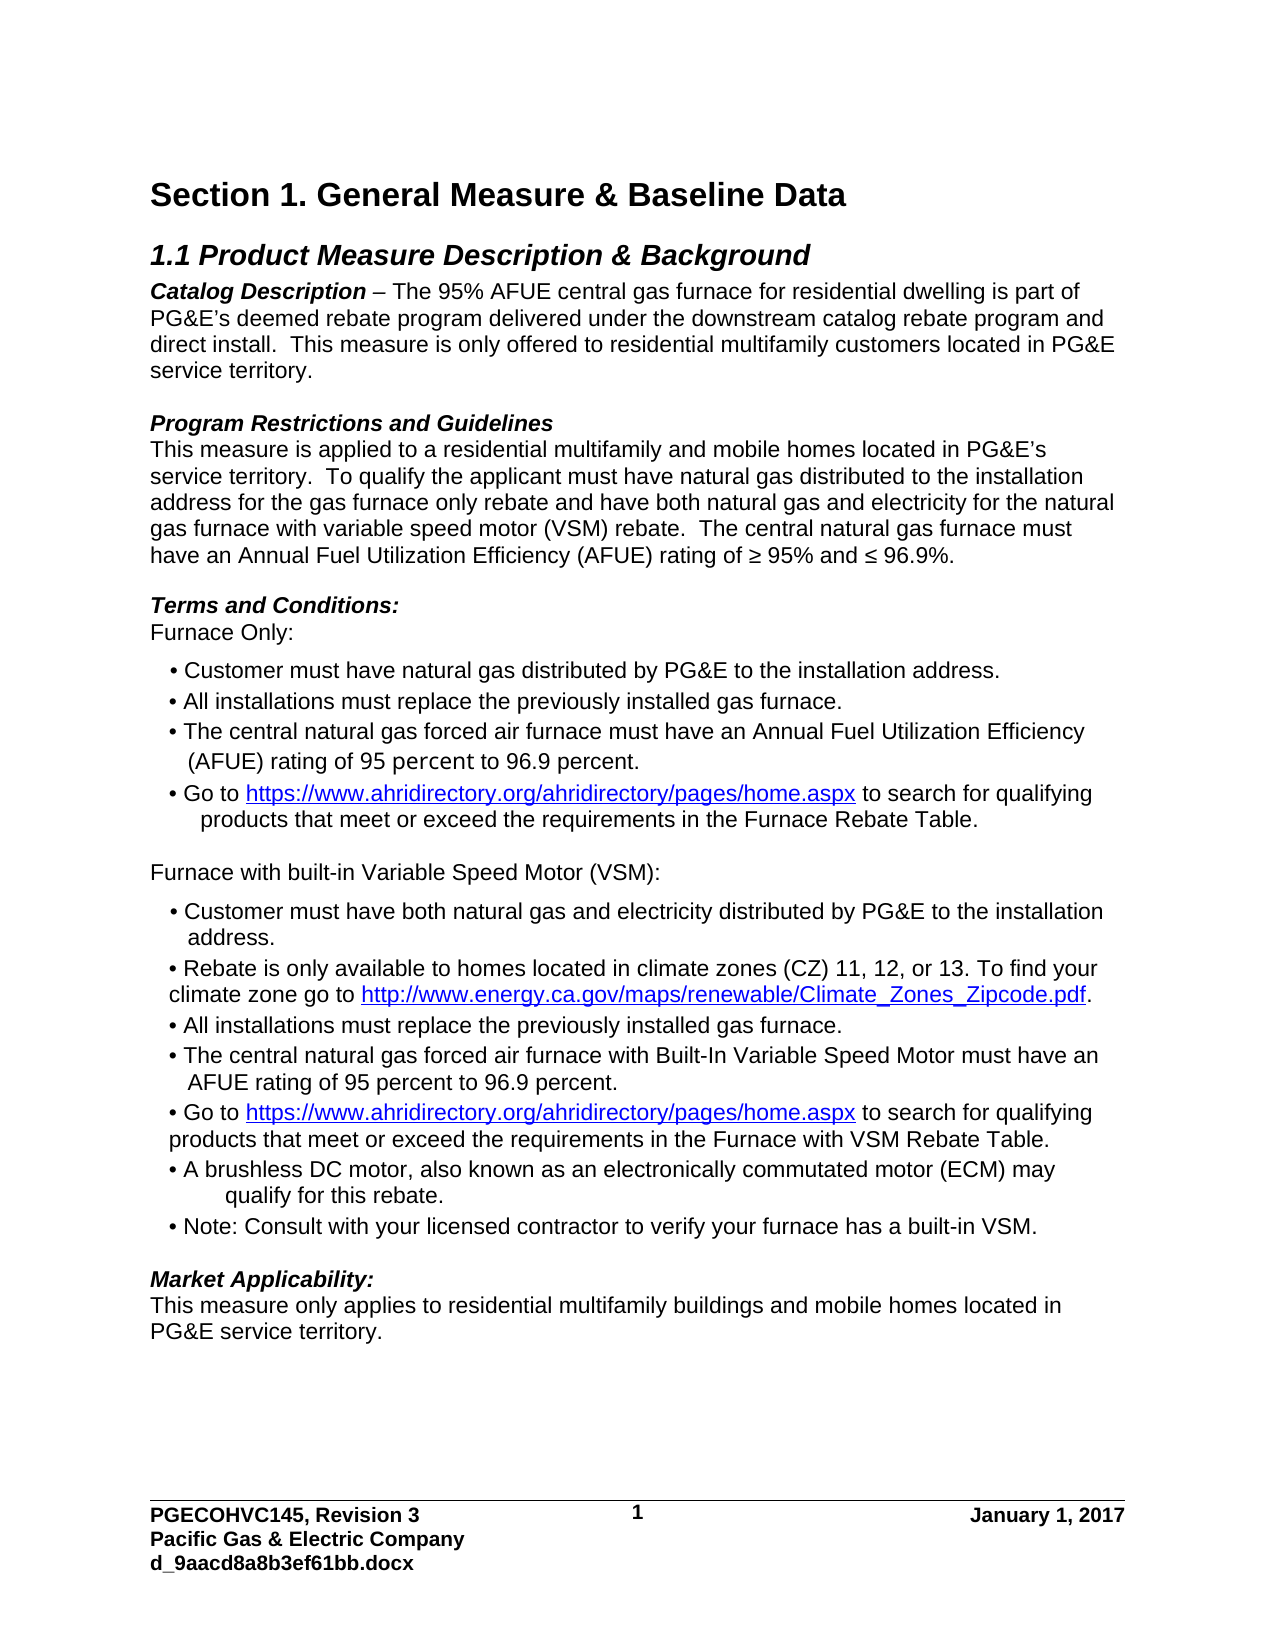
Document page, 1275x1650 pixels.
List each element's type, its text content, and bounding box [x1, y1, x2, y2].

text • Go to https://www.ahridirectory.org/ahridirectory/pages/home.aspx to search for qualifying products that meet or exceed the requirements in the Furnace with VSM Rebate Table. [150, 1099, 1125, 1152]
text • All installations must replace the previously installed gas furnace. [150, 688, 1125, 714]
text Program Restrictions and Guidelines [150, 410, 1125, 436]
text • Note: Consult with your licensed contractor to verify your furnace has a built-in VSM. [150, 1213, 1125, 1239]
subtitle Section 1. General Measure & Baseline Data [150, 175, 1125, 213]
text This measure only applies to residential multifamily buildings and mobile homes located in PG&E service territory. [150, 1292, 1125, 1345]
text • Go to https://www.ahridirectory.org/ahridirectory/pages/home.aspx to search for qualifying products that meet or exceed the requirements in the Furnace Rebate Table. [150, 780, 1125, 833]
text • Rebate is only available to homes located in climate zones (CZ) 11, 12, or 13. To find your climate zone go to http://www.energy.ca.gov/maps/renewable/Climate_Zones_Zipcode.pdf. [150, 955, 1125, 1008]
text • The central natural gas forced air furnace must have an Annual Fuel Utilization Efficiency (AFUE) rating of 95 percent to 96.9 percent. [150, 718, 1125, 776]
text Market Applicability: [150, 1266, 1125, 1292]
text • A brushless DC motor, also known as an electronically commutated motor (ECM) may qualify for this rebate. [150, 1156, 1125, 1209]
subtitle 1.1 Product Measure Description & Background [150, 238, 1125, 272]
text Terms and Conditions: [150, 592, 1125, 618]
text • All installations must replace the previously installed gas furnace. [150, 1012, 1125, 1038]
text Catalog Description – The 95% AFUE central gas furnace for residential dwelling is part of PG&E’s deemed rebate program delivered under the downstream catalog rebate program and direct install. This measure is only offered to residential multifamily customers located in PG&E service territory. [150, 278, 1125, 384]
text Furnace Only: [150, 618, 1125, 645]
text • The central natural gas forced air furnace with Built-In Variable Speed Motor must have an AFUE rating of 95 percent to 96.9 percent. [150, 1042, 1125, 1095]
text • Customer must have both natural gas and electricity distributed by PG&E to the installation address. [150, 898, 1125, 951]
text • Customer must have natural gas distributed by PG&E to the installation address. [150, 657, 1125, 684]
text This measure is applied to a residential multifamily and mobile homes located in PG&E’s service territory. To qualify the applicant must have natural gas distributed to the installation address for the gas furnace only rebate and have both natural gas and electricity for the natural gas furnace with variable speed motor (VSM) rebate. The central natural gas furnace must have an Annual Fuel Utilization Efficiency (AFUE) rating of ≥ 95% and ≤ 96.9%. [150, 436, 1125, 568]
text Furnace with built-in Variable Speed Motor (VSM): [150, 859, 1125, 886]
